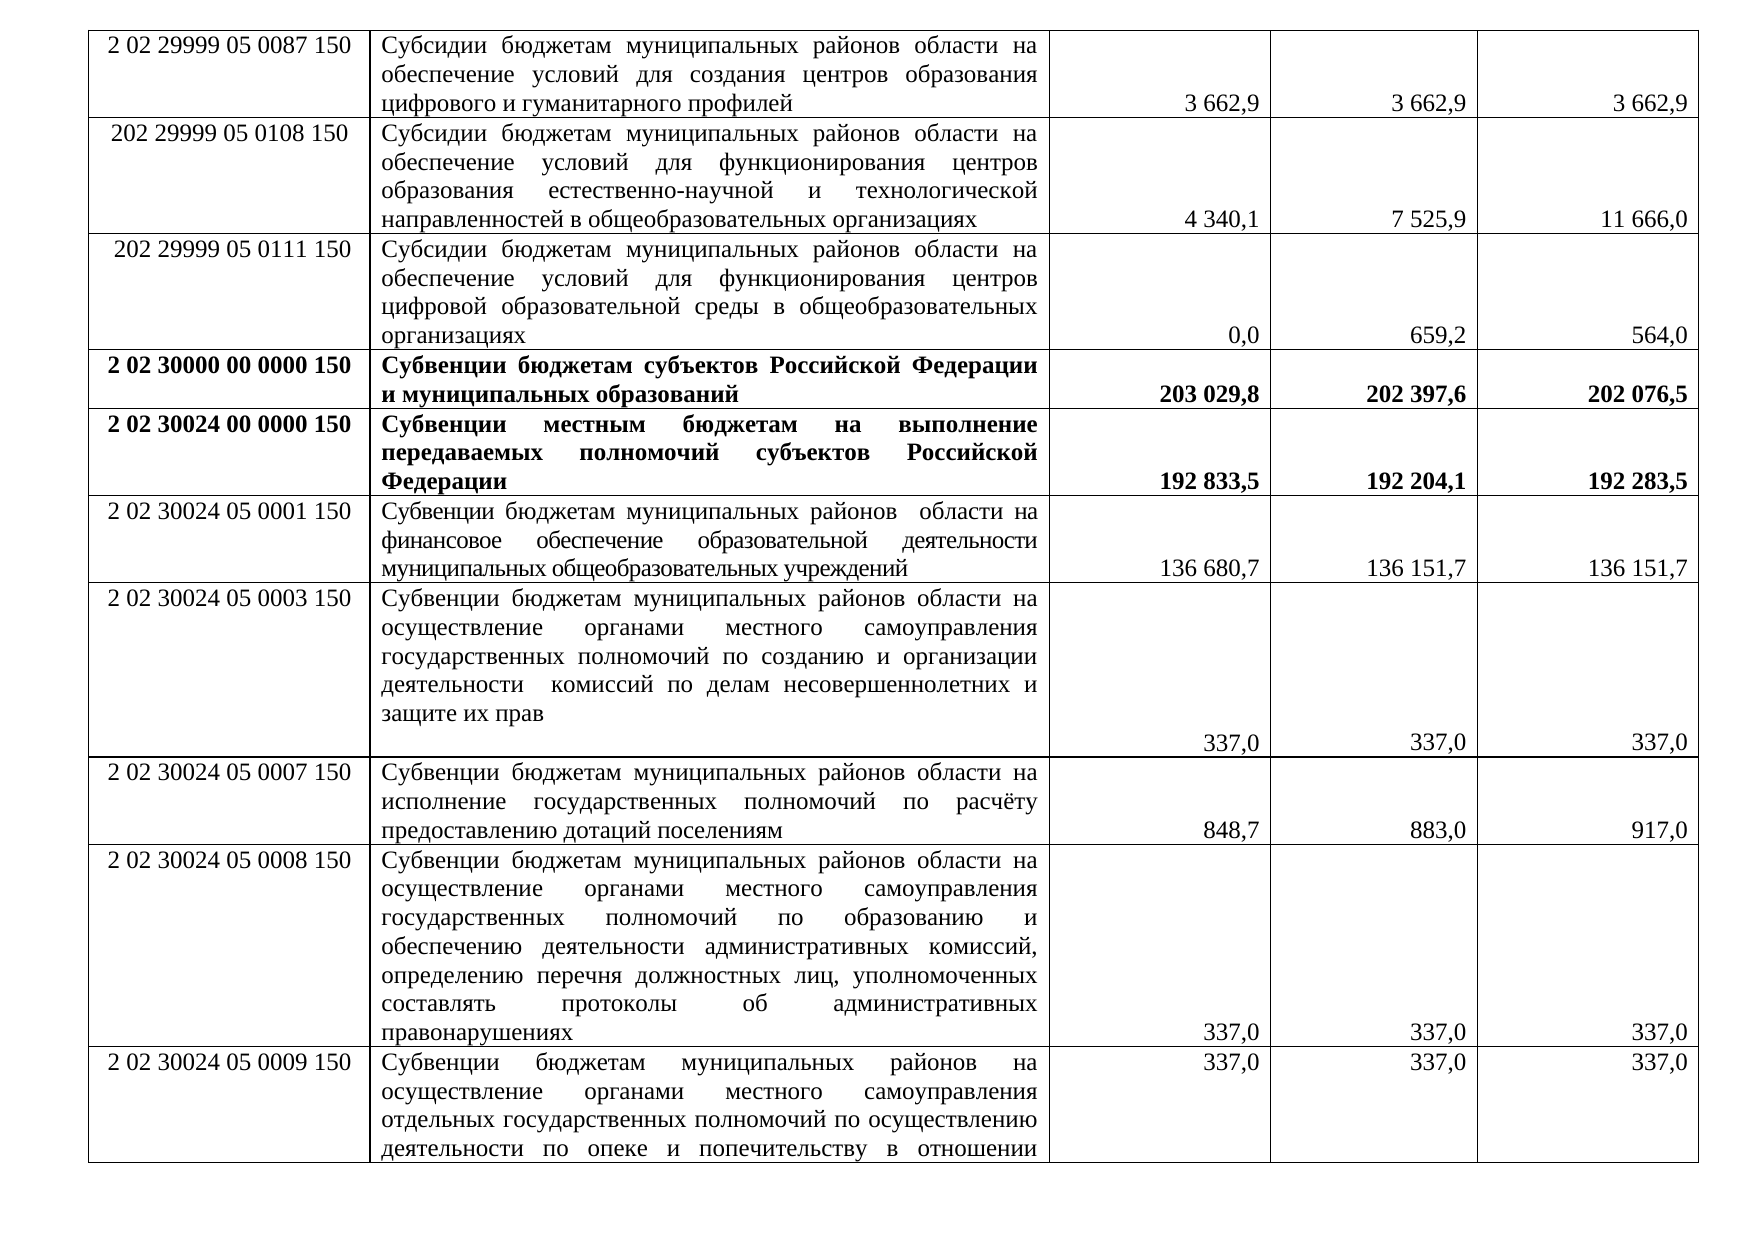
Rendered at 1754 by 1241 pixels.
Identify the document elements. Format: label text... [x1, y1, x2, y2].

table_cell Субвенции бюджетам муниципальных районов области на исполнение государственных полномочий по расчёту предоставлению дотаций поселениям [371, 758, 1049, 844]
table_cell Субсидии бюджетам муниципальных районов области на обеспечение условий для создания центров образования цифрового и гуманитарного профилей [371, 31, 1049, 117]
table_cell 192 283,5 [1478, 409, 1698, 495]
table_cell Субвенции бюджетам субъектов Российской Федерации и муниципальных образований [371, 350, 1049, 408]
table_cell 11 666,0 [1478, 118, 1698, 233]
table_cell 2 02 30024 05 0008 150 [89, 845, 369, 1046]
table_cell 2 02 29999 05 0087 150 [89, 31, 369, 117]
table_cell 2 02 30024 05 0003 150 [89, 583, 369, 756]
table_cell 136 680,7 [1050, 496, 1270, 582]
table_cell 337,0 [1478, 583, 1698, 756]
table_cell Субвенции местным бюджетам на выполнение передаваемых полномочий субъектов Российской Федерации [371, 409, 1049, 495]
table_cell 202 076,5 [1478, 350, 1698, 408]
table_cell 3 662,9 [1271, 31, 1477, 117]
table_cell 917,0 [1478, 758, 1698, 844]
table_cell 202 397,6 [1271, 350, 1477, 408]
table_cell 136 151,7 [1478, 496, 1698, 582]
table_cell 337,0 [1050, 583, 1270, 756]
table_cell 0,0 [1050, 234, 1270, 349]
table_cell 337,0 [1478, 1047, 1698, 1162]
table_cell 192 204,1 [1271, 409, 1477, 495]
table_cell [371, 1047, 1049, 1162]
table_cell Субвенции бюджетам муниципальных районов области на финансовое обеспечение образовательной деятельности муниципальных общеобразовательных учреждений [371, 496, 1049, 582]
table_cell 2 02 30024 05 0001 150 [89, 496, 369, 582]
table_cell 2 02 30024 00 0000 150 [89, 409, 369, 495]
table_cell 202 29999 05 0111 150 [89, 234, 369, 349]
table_cell 337,0 [1271, 845, 1477, 1046]
table_cell Субсидии бюджетам муниципальных районов области на обеспечение условий для функционирования центров цифровой образовательной среды в общеобразовательных организациях [371, 234, 1049, 349]
table_cell 203 029,8 [1050, 350, 1270, 408]
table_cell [89, 1047, 369, 1162]
table_cell 2 02 30000 00 0000 150 [89, 350, 369, 408]
table_cell 337,0 [1050, 1047, 1270, 1162]
table_cell 337,0 [1478, 845, 1698, 1046]
table_cell Субвенции бюджетам муниципальных районов области на осуществление органами местного самоуправления государственных полномочий по созданию и организации деятельности комиссий по делам несовершеннолетних и защите их прав [371, 583, 1049, 756]
table_cell 659,2 [1271, 234, 1477, 349]
table_cell 192 833,5 [1050, 409, 1270, 495]
table_cell 3 662,9 [1050, 31, 1270, 117]
table_cell 2 02 30024 05 0007 150 [89, 758, 369, 844]
table_cell 4 340,1 [1050, 118, 1270, 233]
table_cell 136 151,7 [1271, 496, 1477, 582]
table_cell 564,0 [1478, 234, 1698, 349]
table_cell 3 662,9 [1478, 31, 1698, 117]
table_cell 7 525,9 [1271, 118, 1477, 233]
table_cell 337,0 [1271, 1047, 1477, 1162]
table_cell 883,0 [1271, 758, 1477, 844]
table_cell 337,0 [1271, 583, 1477, 756]
table_cell Субвенции бюджетам муниципальных районов области на осуществление органами местного самоуправления государственных полномочий по образованию и обеспечению деятельности административных комиссий, определению перечня должностных лиц, уполномоченных составлять протоколы об административных правонарушениях [371, 845, 1049, 1046]
table_cell 848,7 [1050, 758, 1270, 844]
table_cell 202 29999 05 0108 150 [89, 118, 369, 233]
table_cell Субсидии бюджетам муниципальных районов области на обеспечение условий для функционирования центров образования естественно-научной и технологической направленностей в общеобразовательных организациях [371, 118, 1049, 233]
table_cell 337,0 [1050, 845, 1270, 1046]
